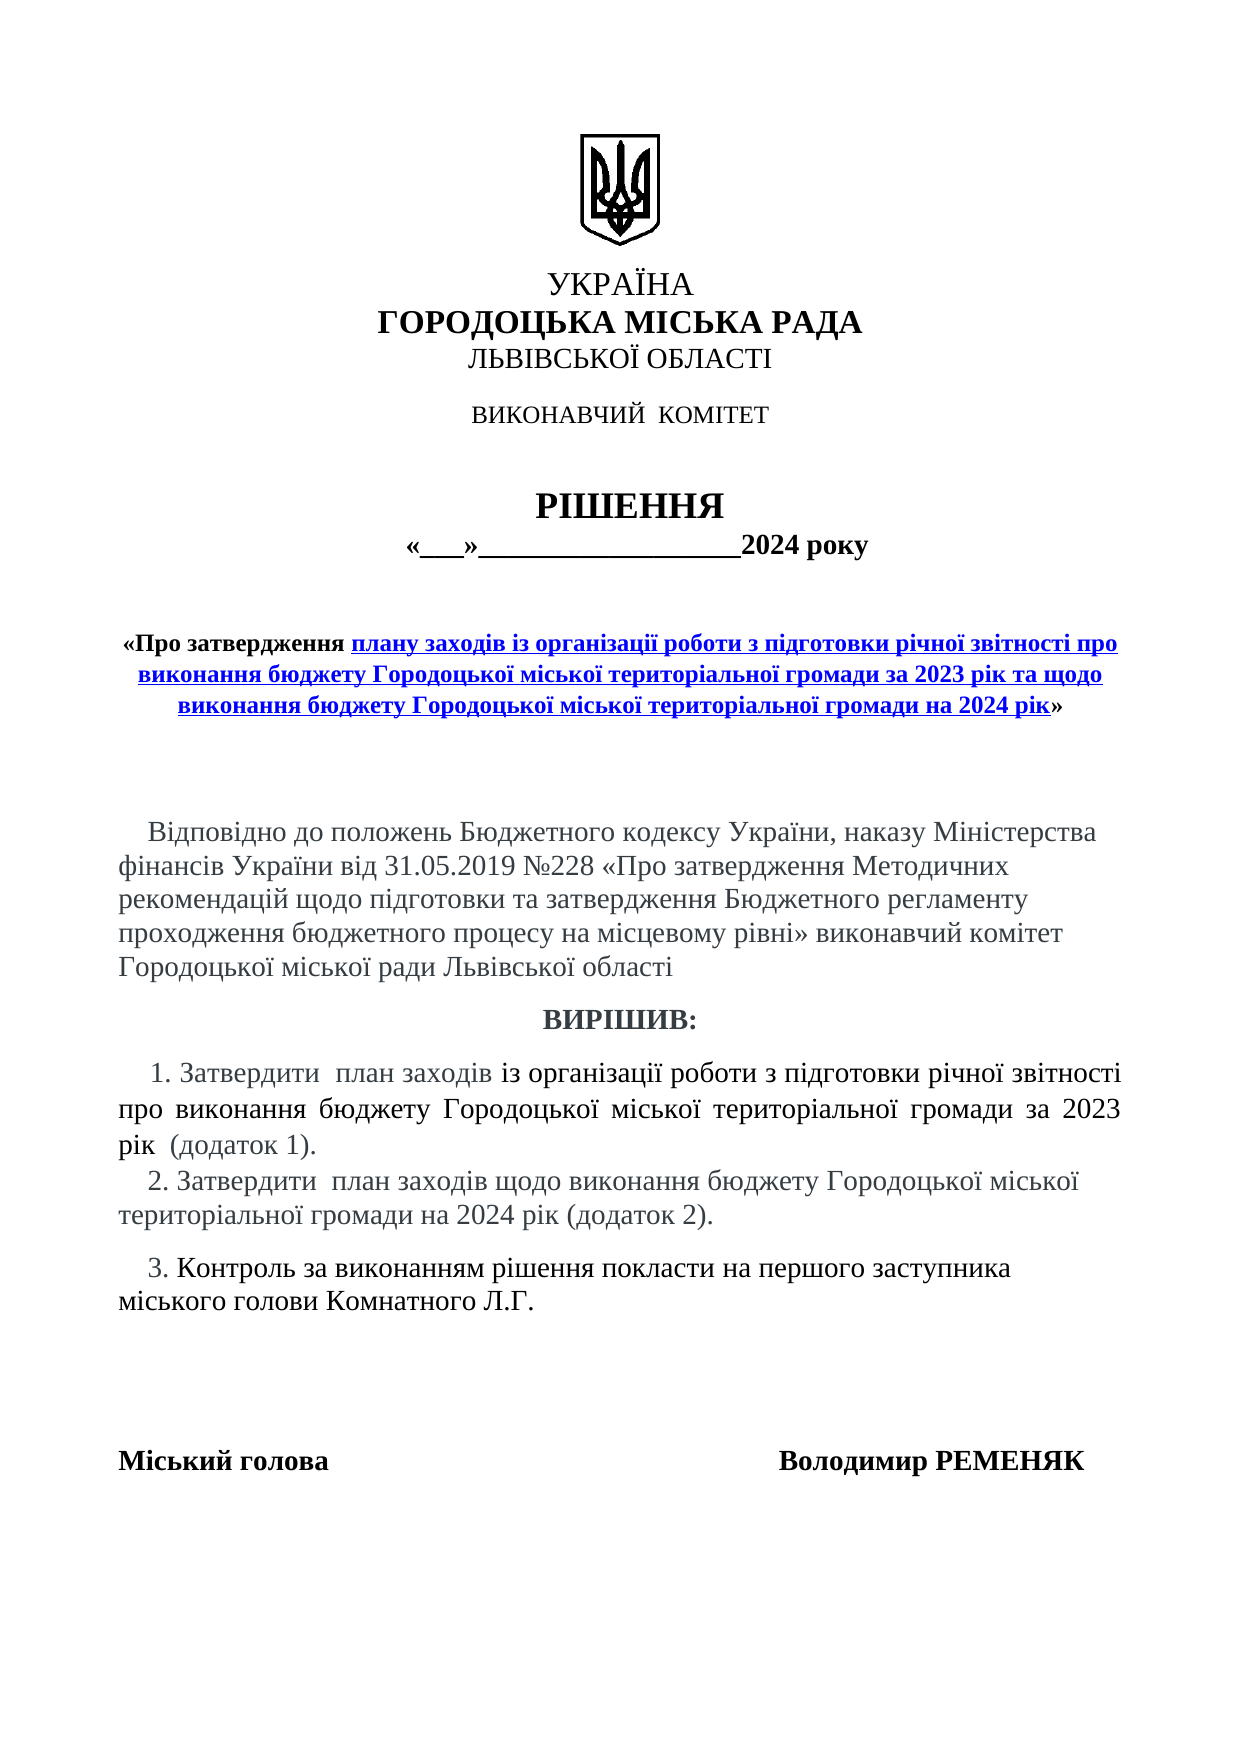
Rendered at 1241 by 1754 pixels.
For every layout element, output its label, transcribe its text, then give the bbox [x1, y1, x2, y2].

text ЛЬВІВСЬКОЇ ОБЛАСТІ [118, 341, 1122, 375]
text 2. Затвердити план заходів щодо виконання бюджету Городоцької міської територіальної громади на 2024 рік (додаток 2). [118, 1163, 1122, 1230]
text 1. Затвердити план заходів із організації роботи з підготовки річної звітності про виконання бюджету Городоцької міської територіальної громади за 2023 рік (додаток 1). [118, 1055, 1122, 1161]
text «___»__________________2024 року [118, 527, 1141, 561]
text РІШЕННЯ [118, 484, 1141, 527]
subtitle ВИКОНАВЧИЙ КОМІТЕТ [118, 400, 1122, 428]
text ВИРІШИВ: [118, 1002, 1122, 1035]
text ГОРОДОЦЬКА МІСЬКА РАДА [118, 303, 1122, 341]
text Міський голова Володимир РЕМЕНЯК [118, 1443, 1122, 1476]
text Відповідно до положень Бюджетного кодексу України, наказу Міністерства фінансів України від 31.05.2019 №228 «Про затвердження Методичних рекомендацій щодо підготовки та затвердження Бюджетного регламенту проходження бюджетного процесу на місцевому рівні» виконавчий комітет Городоцької міської ради Львівської області [118, 814, 1122, 982]
text УКРАЇНА [118, 264, 1122, 303]
picture [580, 134, 660, 246]
text 3. Контроль за виконанням рішення покласти на першого заступника міського голови Комнатного Л.Г. [118, 1250, 1122, 1317]
text «Про затвердження плану заходів із організації роботи з підготовки річної звітності про виконання бюджету Городоцької міської територіальної громади за 2023 рік та щодо виконання бюджету Городоцької міської територіальної громади на 2024 рік» [118, 628, 1122, 718]
